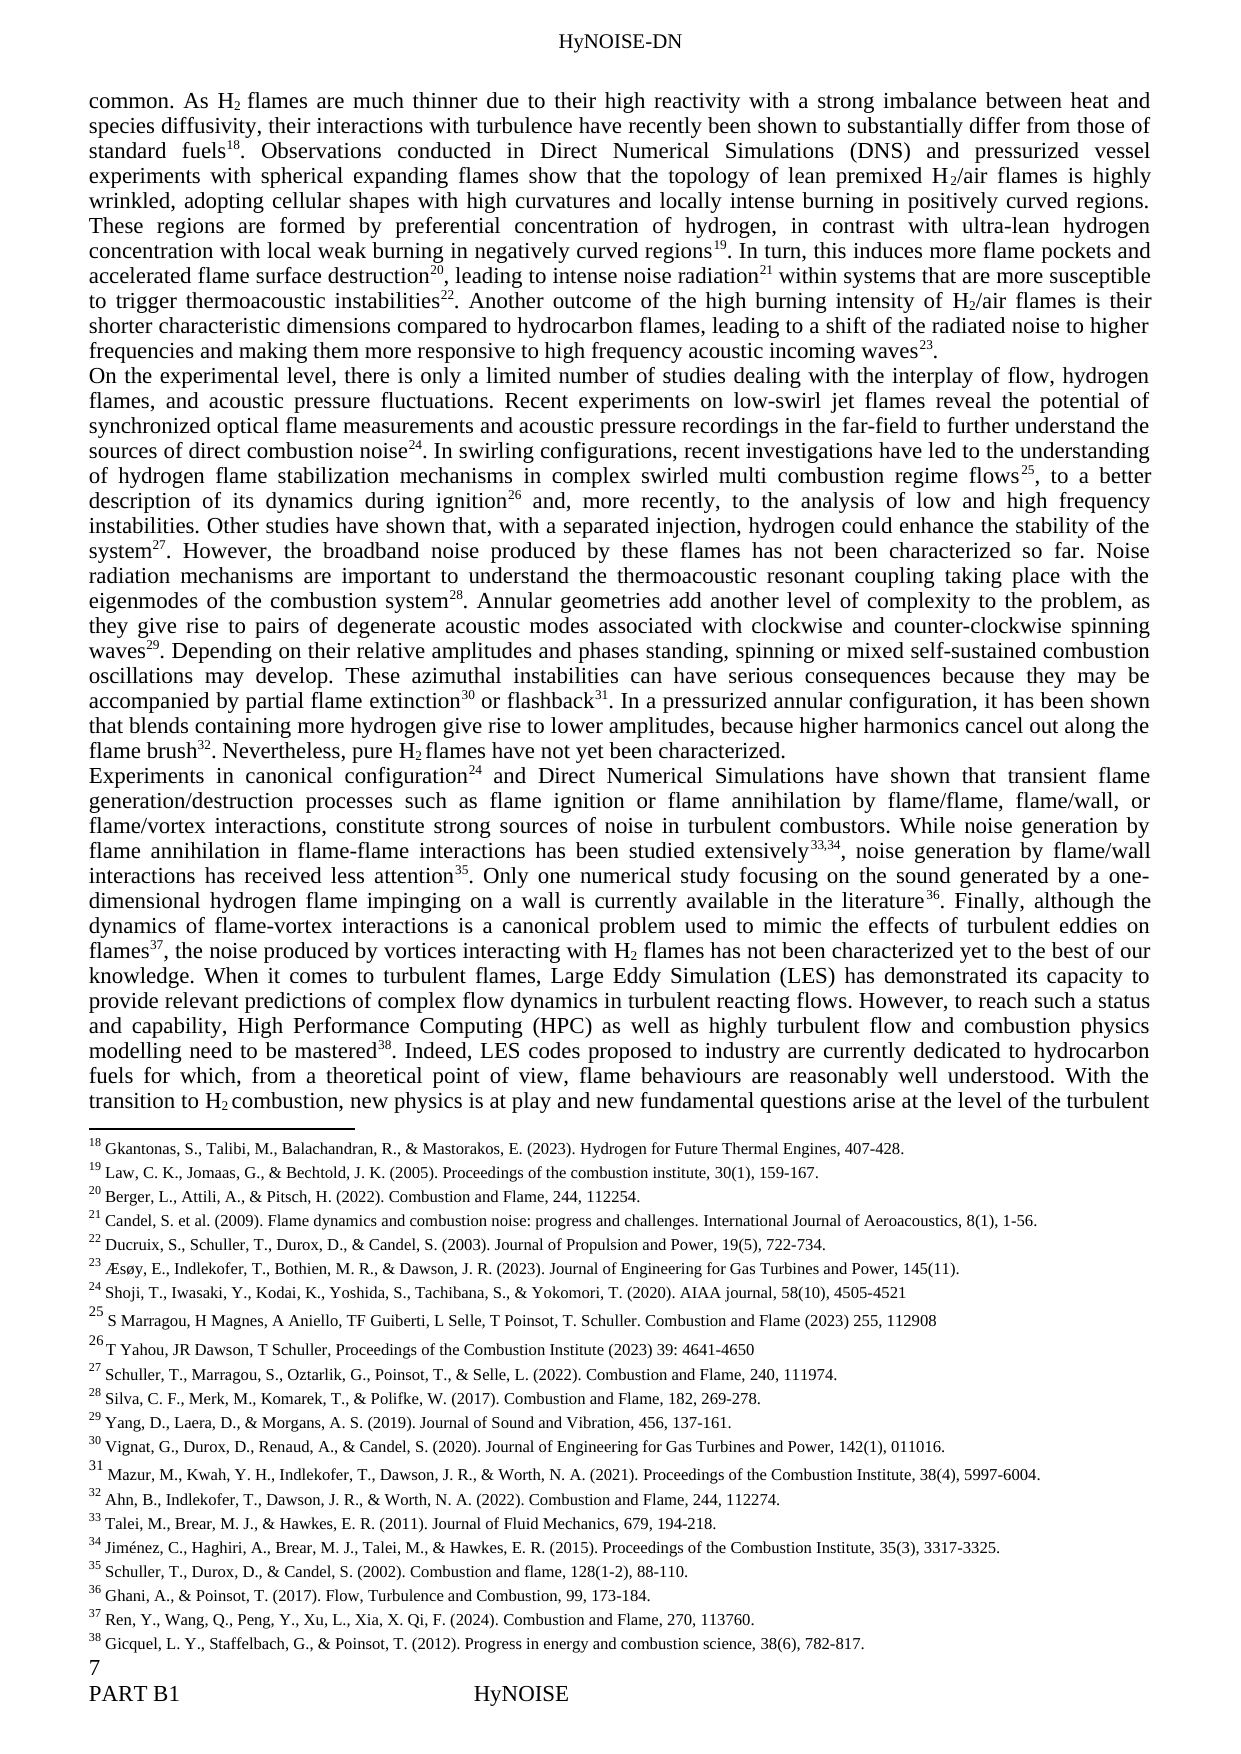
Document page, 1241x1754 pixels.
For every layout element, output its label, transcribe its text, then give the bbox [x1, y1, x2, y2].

text Experiments in canonical configuration24 and Direct Numerical Simulations have shown that transient flame generation/destruction processes such as flame ignition or flame annihilation by flame/flame, flame/wall, or flame/vortex interactions, constitute strong sources of noise in turbulent combustors. While noise generation by flame annihilation in flame-flame interactions has been studied extensively,, noise generation by flame/wall interactions has received less attention. Only one numerical study focusing on the sound generated by a one-dimensional hydrogen flame impinging on a wall is currently available in the literature. Finally, although the dynamics of flame-vortex interactions is a canonical problem used to mimic the effects of turbulent eddies on flames, the noise produced by vortices interacting with H2 flames has not been characterized yet to the best of our knowledge. When it comes to turbulent flames, Large Eddy Simulation (LES) has demonstrated its capacity to provide relevant predictions of complex flow dynamics in turbulent reacting flows. However, to reach such a status and capability, High Performance Computing (HPC) as well as highly turbulent flow and combustion physics modelling need to be mastered. Indeed, LES codes proposed to industry are currently dedicated to hydrocarbon fuels for which, from a theoretical point of view, flame behaviours are reasonably well understood. With the transition to H2 combustion, new physics is at play and new fundamental questions arise at the level of the turbulent combustion processes. An example are thermo-diffusive instabilities that, while acting at the small scales of the flame microstructure are not resolved in conventional LES frameworks, but have significant impact on global flame propagation and front stabilization. Although active research is ongoing to answer these questions and challenges around H2 combustion, less is currently being done in terms of model adaptation, development or even validation and, today, subscale models for hydrogen flames are still an active area of investigation. [89, 764, 1152, 1114]
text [89, 89, 1152, 364]
text On the experimental level, there is only a limited number of studies dealing with the interplay of flow, hydrogen flames, and acoustic pressure fluctuations. Recent experiments on low-swirl jet flames reveal the potential of synchronized optical flame measurements and acoustic pressure recordings in the far-field to further understand the sources of direct combustion noise. In swirling configurations, recent investigations have led to the understanding of hydrogen flame stabilization mechanisms in complex swirled multi combustion regime flows, to a better description of its dynamics during ignition and, more recently, to the analysis of low and high frequency instabilities. Other studies have shown that, with a separated injection, hydrogen could enhance the stability of the system. However, the broadband noise produced by these flames has not been characterized so far. Noise radiation mechanisms are important to understand the thermoacoustic resonant coupling taking place with the eigenmodes of the combustion system. Annular geometries add another level of complexity to the problem, as they give rise to pairs of degenerate acoustic modes associated with clockwise and counter-clockwise spinning waves. Depending on their relative amplitudes and phases standing, spinning or mixed self-sustained combustion oscillations may develop. These azimuthal instabilities can have serious consequences because they may be accompanied by partial flame extinction or flashback. In a pressurized annular configuration, it has been shown that blends containing more hydrogen give rise to lower amplitudes, because higher harmonics cancel out along the flame brush. Nevertheless, pure H2 flames have not yet been characterized. [89, 364, 1152, 764]
